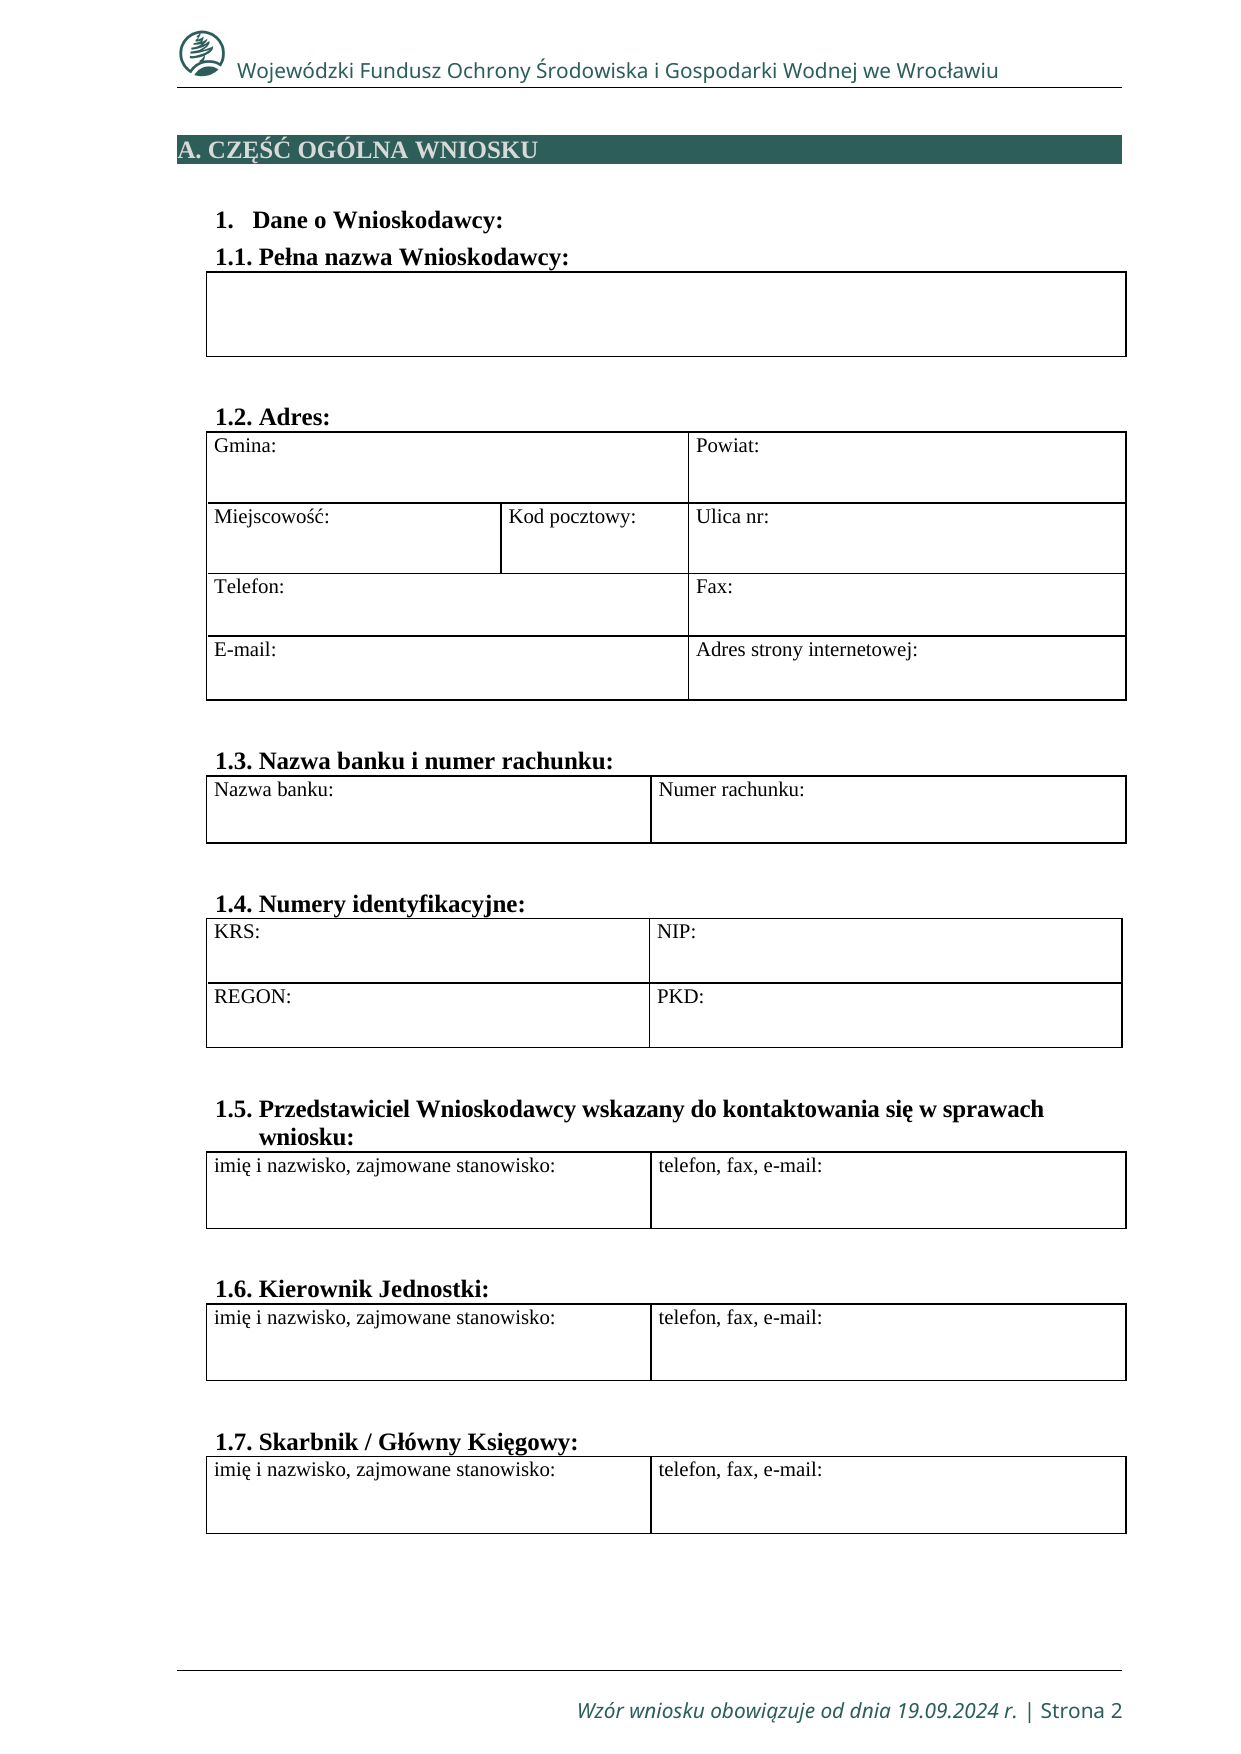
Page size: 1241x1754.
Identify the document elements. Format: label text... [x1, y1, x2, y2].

table_header Nazwa banku: [207, 777, 650, 842]
list Nazwa banku i numer rachunku: [215, 746, 1122, 775]
picture [177, 29, 227, 79]
table_cell Fax: [689, 574, 1125, 635]
table_header Gmina: [207, 433, 688, 502]
list Kierownik Jednostki: [215, 1274, 1122, 1303]
list Skarbnik / Główny Księgowy: [215, 1427, 1122, 1456]
table_cell E-mail: [207, 636, 688, 699]
table_header imię i nazwisko, zajmowane stanowisko: [207, 1457, 650, 1533]
list Przedstawiciel Wnioskodawcy wskazany do kontaktowania się w sprawach wniosku: [215, 1094, 1122, 1151]
table_header Powiat: [689, 433, 1125, 502]
table_cell PKD: [650, 984, 1121, 1047]
list Numery identyfikacyjne: [215, 889, 1122, 918]
table_cell Ulica nr: [689, 504, 1125, 573]
table_header telefon, fax, e-mail: [652, 1305, 1125, 1380]
table_header KRS: [207, 919, 649, 982]
table_header [207, 273, 1125, 356]
table_cell Telefon: [207, 574, 688, 635]
list Pełna nazwa Wnioskodawcy: [215, 242, 1122, 271]
subtitle A. CZĘŚĆ OGÓLNA WNIOSKU [177, 135, 1122, 164]
table_header telefon, fax, e-mail: [652, 1457, 1125, 1533]
table_header imię i nazwisko, zajmowane stanowisko: [207, 1153, 650, 1228]
table_cell REGON: [207, 983, 649, 1047]
table_header imię i nazwisko, zajmowane stanowisko: [207, 1305, 650, 1380]
list Dane o Wnioskodawcy: [215, 205, 1122, 234]
table_cell Adres strony internetowej: [689, 637, 1125, 699]
table_header Numer rachunku: [652, 777, 1125, 842]
list Adres: [215, 402, 1122, 431]
table_header NIP: [650, 919, 1121, 982]
table_header telefon, fax, e-mail: [652, 1153, 1125, 1228]
table_cell Miejscowość: [207, 503, 500, 573]
table_cell Kod pocztowy: [502, 504, 688, 573]
